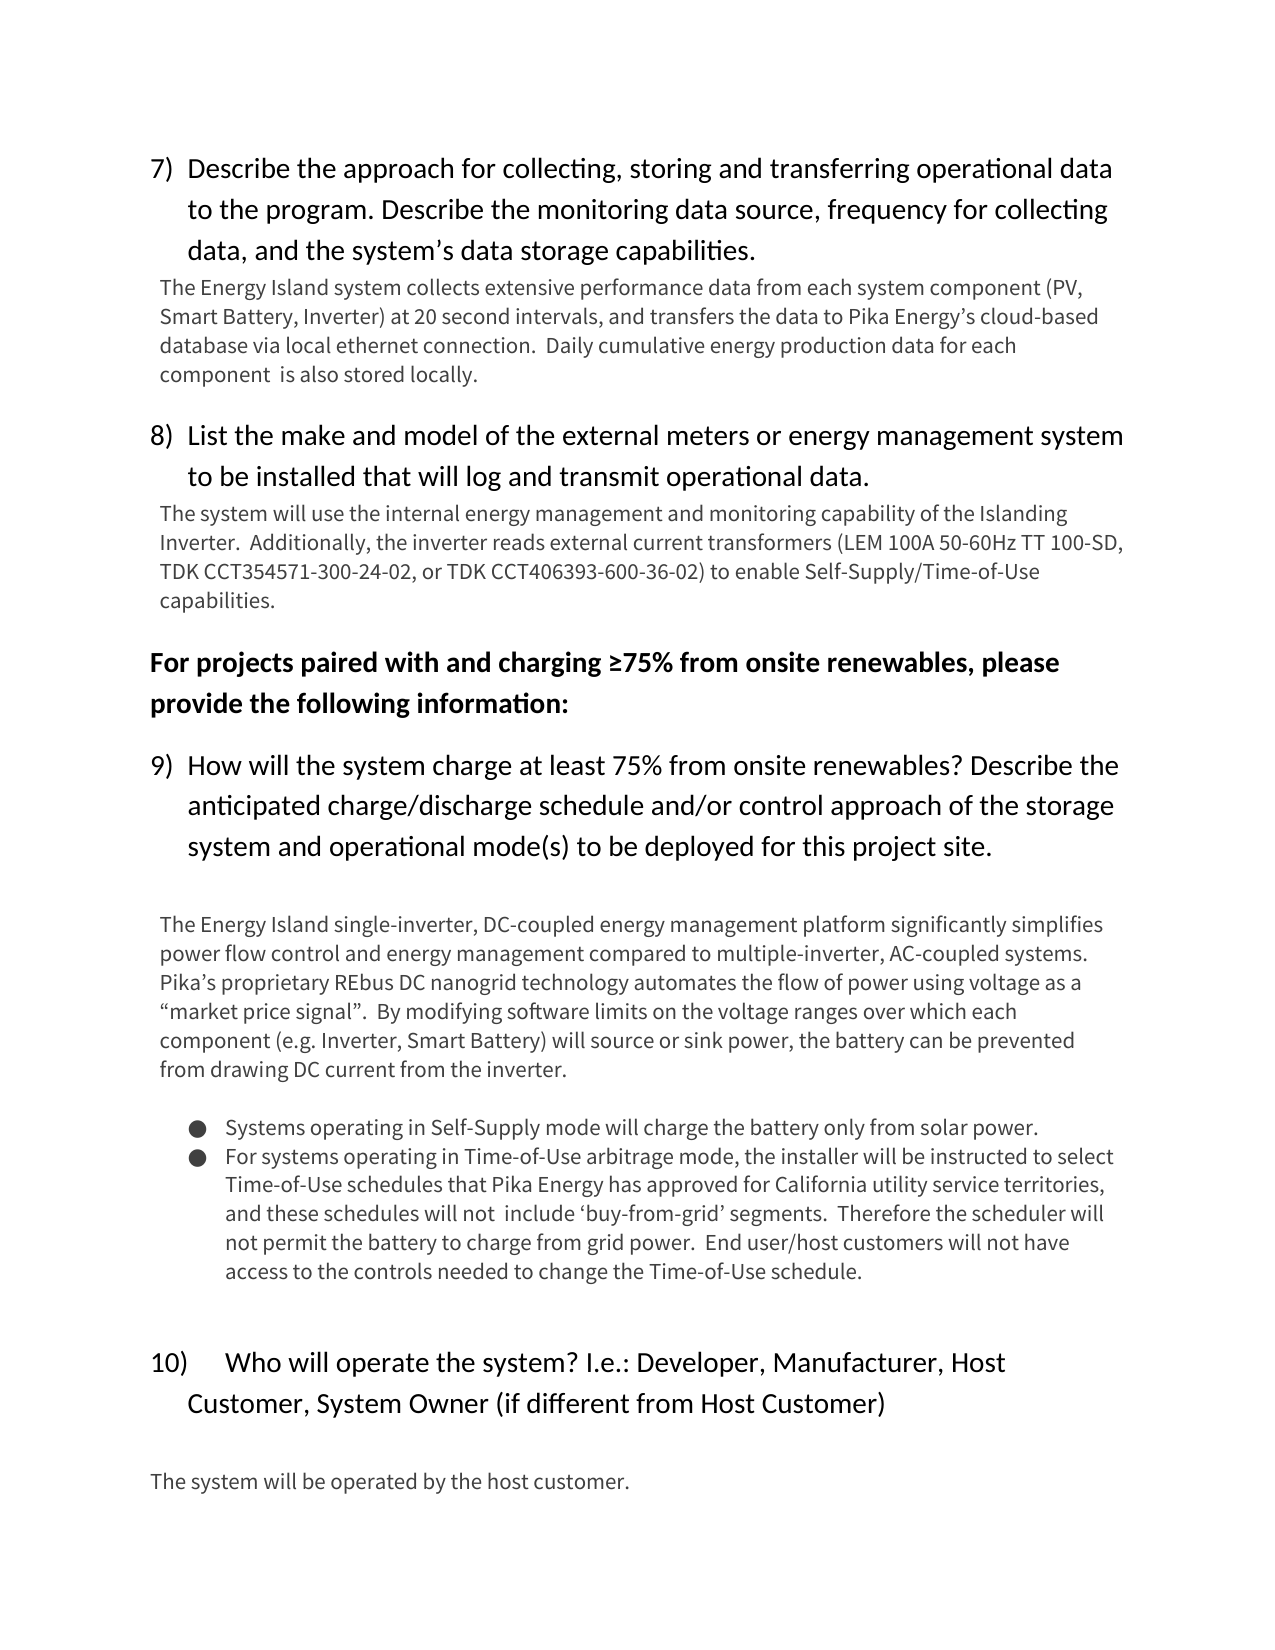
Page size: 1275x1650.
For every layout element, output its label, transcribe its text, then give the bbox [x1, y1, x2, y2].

list For systems operating in Time-of-Use arbitrage mode, the installer will be instructed to select Time-of-Use schedules that Pika Energy has approved for California utility service territories, and these schedules will not include ‘buy-from-grid’ segments. Therefore the scheduler will not permit the battery to charge from grid power. End user/host customers will not have access to the controls needed to change the Time-of-Use schedule. [187, 1141, 1125, 1286]
list Systems operating in Self-Supply mode will charge the battery only from solar power. [187, 1113, 1125, 1141]
list How will the system charge at least 75% from onsite renewables? Describe the anticipated charge/discharge schedule and/or control approach of the storage system and operational mode(s) to be deployed for this project site. [150, 747, 1125, 864]
list Describe the approach for collecting, storing and transferring operational data to the program. Describe the monitoring data source, frequency for collecting data, and the system’s data storage capabilities. [150, 150, 1125, 267]
text The Energy Island system collects extensive performance data from each system component (PV, Smart Battery, Inverter) at 20 second intervals, and transfers the data to Pika Energy’s cloud-based database via local ethernet connection. Daily cumulative energy production data for each component is also stored locally. [159, 273, 1125, 388]
text The system will use the internal energy management and monitoring capability of the Islanding Inverter. Additionally, the inverter reads external current transformers (LEM 100A 50-60Hz TT 100-SD, TDK CCT354571-300-24-02, or TDK CCT406393-600-36-02) to enable Self-Supply/Time-of-Use capabilities. [159, 499, 1125, 615]
list Who will operate the system? I.e.: Developer, Manufacturer, Host Customer, System Owner (if different from Host Customer) [150, 1344, 1125, 1420]
list List the make and model of the external meters or energy management system to be installed that will log and transmit operational data. [150, 417, 1125, 494]
text The system will be operated by the host customer. [150, 1467, 1125, 1495]
text For projects paired with and charging ≥75% from onsite renewables, please provide the following information: [150, 644, 1125, 720]
text The Energy Island single-inverter, DC-coupled energy management platform significantly simplifies power flow control and energy management compared to multiple-inverter, AC-coupled systems. Pika’s proprietary REbus DC nanogrid technology automates the flow of power using voltage as a “market price signal”. By modifying software limits on the voltage ranges over which each component (e.g. Inverter, Smart Battery) will source or sink power, the battery can be prevented from drawing DC current from the inverter. [159, 910, 1125, 1083]
